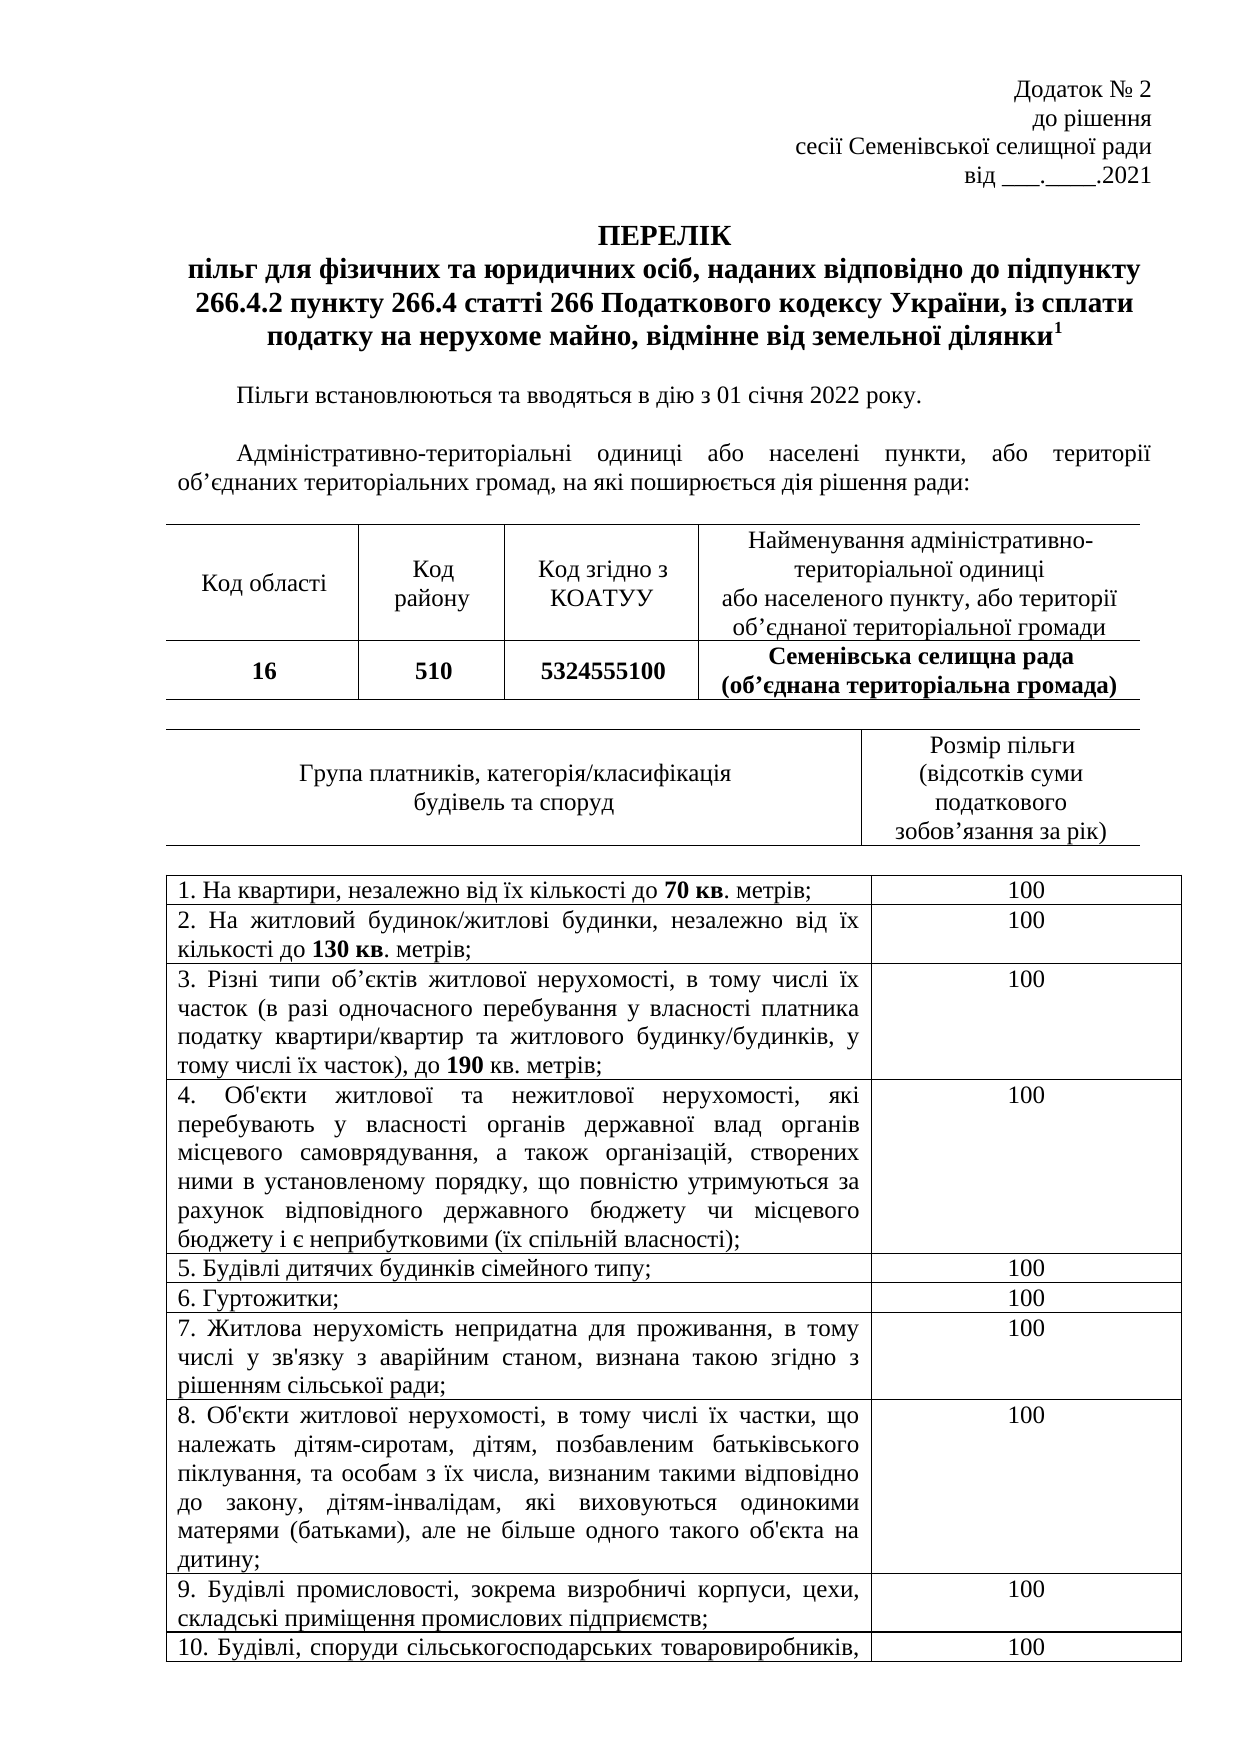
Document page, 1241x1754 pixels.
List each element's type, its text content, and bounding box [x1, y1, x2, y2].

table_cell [167, 1633, 871, 1661]
table_cell 100 [872, 1080, 1181, 1252]
text сесії Семенівської селищної ради [177, 131, 1152, 160]
table_cell 100 [872, 905, 1181, 963]
table_cell 100 [872, 1400, 1181, 1573]
table_cell 2. На житловий будинок/житлові будинки, незалежно від їх кількості до 130 кв. метрів; [167, 905, 871, 963]
table_cell 100 [872, 1313, 1181, 1399]
table_cell 5. Будівлі дитячих будинків сімейного типу; [167, 1254, 871, 1282]
table_header Код району [359, 525, 504, 640]
text Пільги встановлюються та вводяться в дію з 01 січня 2022 року. [177, 381, 1152, 409]
table_cell 100 [872, 964, 1181, 1079]
text Адміністративно-територіальні одиниці або населені пункти, або території об’єднаних територіальних громад, на які поширюється дія рішення ради: [177, 438, 1152, 496]
table_cell 100 [872, 1633, 1181, 1661]
table_header Розмір пільги (відсотків суми податкового зобов’язання за рік) [862, 730, 1140, 845]
table_header Найменування адміністративно-територіальної одиниці або населеного пункту, або території об’єднаної територіальної громади [699, 525, 1140, 640]
text від ___.____.2021 [177, 160, 1152, 189]
table_cell 6. Гуртожитки; [167, 1283, 871, 1312]
table_cell 100 [872, 1254, 1181, 1282]
table_header Група платників, категорія/класифікація будівель та споруд [166, 730, 861, 845]
table_cell 16 [166, 641, 358, 699]
table_cell Семенівська селищна рада (об’єднана територіальна громада) [699, 641, 1140, 699]
table_cell 100 [872, 1283, 1181, 1312]
table_cell 510 [359, 641, 504, 699]
table_cell 3. Різні типи об’єктів житлової нерухомості, в тому числі їх часток (в разі одночасного перебування у власності платника податку квартири/квартир та житлового будинку/будинків, у тому числі їх часток), до 190 кв. метрів; [167, 964, 871, 1079]
table_header Код області [166, 525, 358, 640]
text до рішення [177, 103, 1152, 131]
table_cell 8. Об'єкти житлової нерухомості, в тому числі їх частки, що належать дітям-сиротам, дітям, позбавленим батьківського піклування, та особам з їх числа, визнаним такими відповідно до закону, дітям-інвалідам, які виховуються одинокими матерями (батьками), але не більше одного такого об'єкта на дитину; [167, 1400, 871, 1573]
text ПЕРЕЛІК пільг для фізичних та юридичних осіб, наданих відповідно до підпункту 266.4.2 пункту 266.4 статті 266 Податкового кодексу України, із сплати податку на нерухоме майно, відмінне від земельної ділянки1 [177, 218, 1152, 352]
table_cell 4. Об'єкти житлової та нежитлової нерухомості, які перебувають у власності органів державної влад органів місцевого самоврядування, а також організацій, створених ними в установленому порядку, що повністю утримуються за рахунок відповідного державного бюджету чи місцевого бюджету і є неприбутковими (їх спільній власності); [167, 1080, 871, 1252]
table_cell 9. Будівлі промисловості, зокрема визробничі корпуси, цехи, складські приміщення промислових підприємств; [167, 1574, 871, 1631]
text Додаток № 2 [177, 74, 1152, 103]
table_header 100 [872, 876, 1181, 904]
table_header Код згідно з КОАТУУ [505, 525, 698, 640]
table_header 1. На квартири, незалежно від їх кількості до 70 кв. метрів; [167, 876, 871, 904]
table_cell 100 [872, 1574, 1181, 1631]
table_cell 7. Житлова нерухомість непридатна для проживання, в тому числі у зв'язку з аварійним станом, визнана такою згідно з рішенням сільської ради; [167, 1313, 871, 1399]
table_cell 5324555100 [505, 641, 698, 699]
